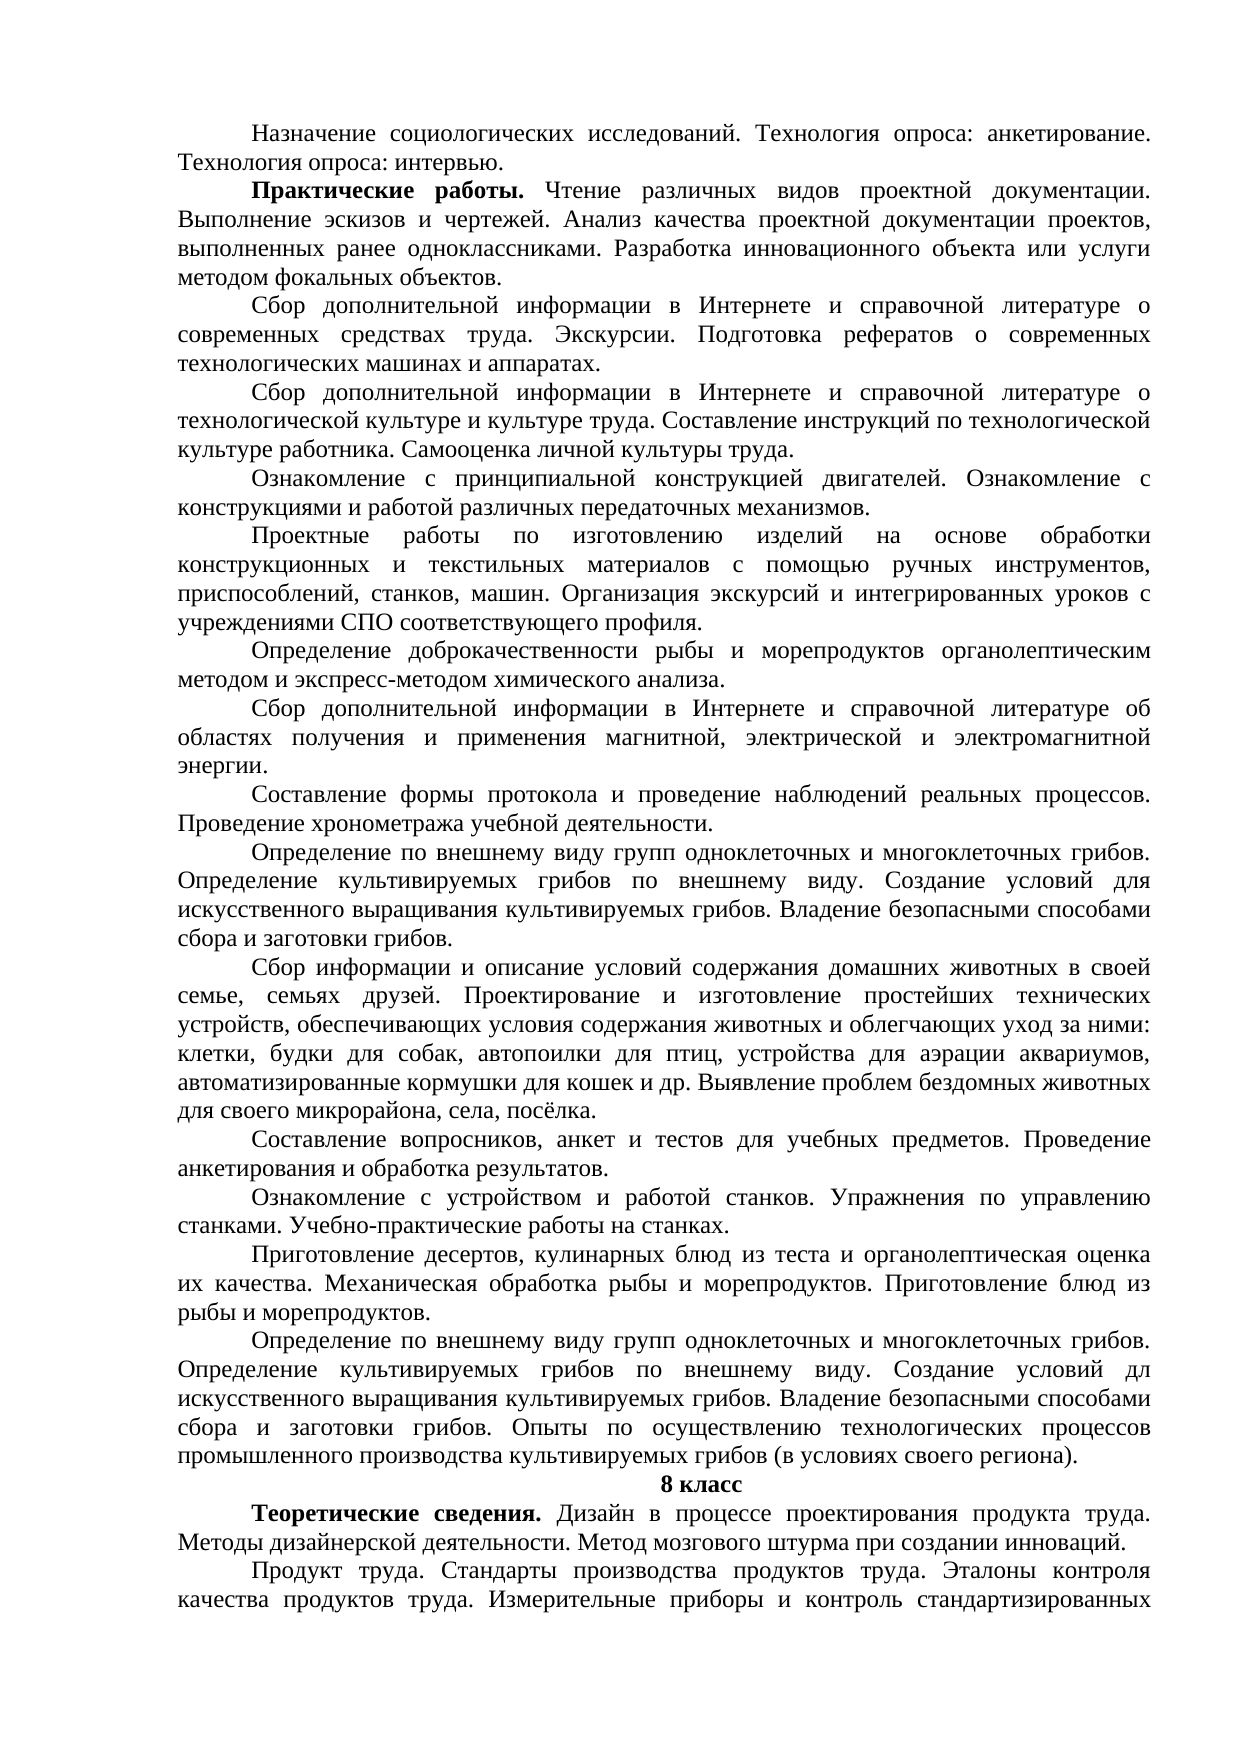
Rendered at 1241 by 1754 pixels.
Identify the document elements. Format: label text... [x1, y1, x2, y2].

list Сбор дополнительной информации в Интернете и справочной литературе о технологической культуре и культуре труда. Составление инструкций по технологической культуре работника. Самооценка личной культуры труда. [177, 377, 1152, 463]
list Приготовление десертов, кулинарных блюд из теста и органолептическая оценка их качества. Механическая обработка рыбы и морепродуктов. Приготовление блюд из рыбы и морепродуктов. [177, 1239, 1152, 1326]
list Сбор дополнительной информации в Интернете и справочной литературе о современных средствах труда. Экскурсии. Подготовка рефератов о современных технологических машинах и аппаратах. [177, 291, 1152, 377]
list Определение доброкачественности рыбы и морепродуктов органолептическим методом и экспресс-методом химического анализа. [177, 636, 1152, 693]
list Сбор информации и описание условий содержания домашних животных в своей семье, семьях друзей. Проектирование и изготовление простейших технических устройств, обеспечивающих условия содержания животных и облегчающих уход за ними: клетки, будки для собак, автопоилки для птиц, устройства для аэрации аквариумов, автоматизированные кормушки для кошек и др. Выявление проблем бездомных животных для своего микрорайона, села, посёлка. [177, 952, 1152, 1124]
list Назначение социологических исследований. Технология опроса: анкетирование. Технология опроса: интервью. [177, 118, 1152, 176]
list Проектные работы по изготовлению изделий на основе обработки конструкционных и текстильных материалов с помощью ручных инструментов, приспособлений, станков, машин. Организация экскурсий и интегрированных уроков с учреждениями СПО соответствующего профиля. [177, 521, 1152, 636]
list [177, 1556, 1152, 1613]
list 8 класс [177, 1469, 1152, 1498]
list Составление формы протокола и проведение наблюдений реальных процессов. Проведение хронометража учебной деятельности. [177, 779, 1152, 837]
list Практические работы. Чтение различных видов проектной документации. Выполнение эскизов и чертежей. Анализ качества проектной документации проектов, выполненных ранее одноклассниками. Разработка инновационного объекта или услуги методом фокальных объектов. [177, 176, 1152, 291]
list Ознакомление с принципиальной конструкцией двигателей. Ознакомление с конструкциями и работой различных передаточных механизмов. [177, 463, 1152, 521]
list Ознакомление с устройством и работой станков. Упражнения по управлению станками. Учебно-практические работы на станках. [177, 1182, 1152, 1239]
list Определение по внешнему виду групп одноклеточных и многоклеточных грибов. Определение культивируемых грибов по внешнему виду. Создание условий для искусственного выращивания культивируемых грибов. Владение безопасными способами сбора и заготовки грибов. [177, 837, 1152, 952]
list Теоретические сведения. Дизайн в процессе проектирования продукта труда. Методы дизайнерской деятельности. Метод мозгового штурма при создании инноваций. [177, 1498, 1152, 1556]
list Составление вопросников, анкет и тестов для учебных предметов. Проведение анкетирования и обработка результатов. [177, 1124, 1152, 1182]
list Определение по внешнему виду групп одноклеточных и многоклеточных грибов. Определение культивируемых грибов по внешнему виду. Создание условий дл искусственного выращивания культивируемых грибов. Владение безопасными способами сбора и заготовки грибов. Опыты по осуществлению технологических процессов промышленного производства культивируемых грибов (в условиях своего региона). [177, 1326, 1152, 1469]
list Сбор дополнительной информации в Интернете и справочной литературе об областях получения и применения магнитной, электрической и электромагнитной энергии. [177, 693, 1152, 779]
